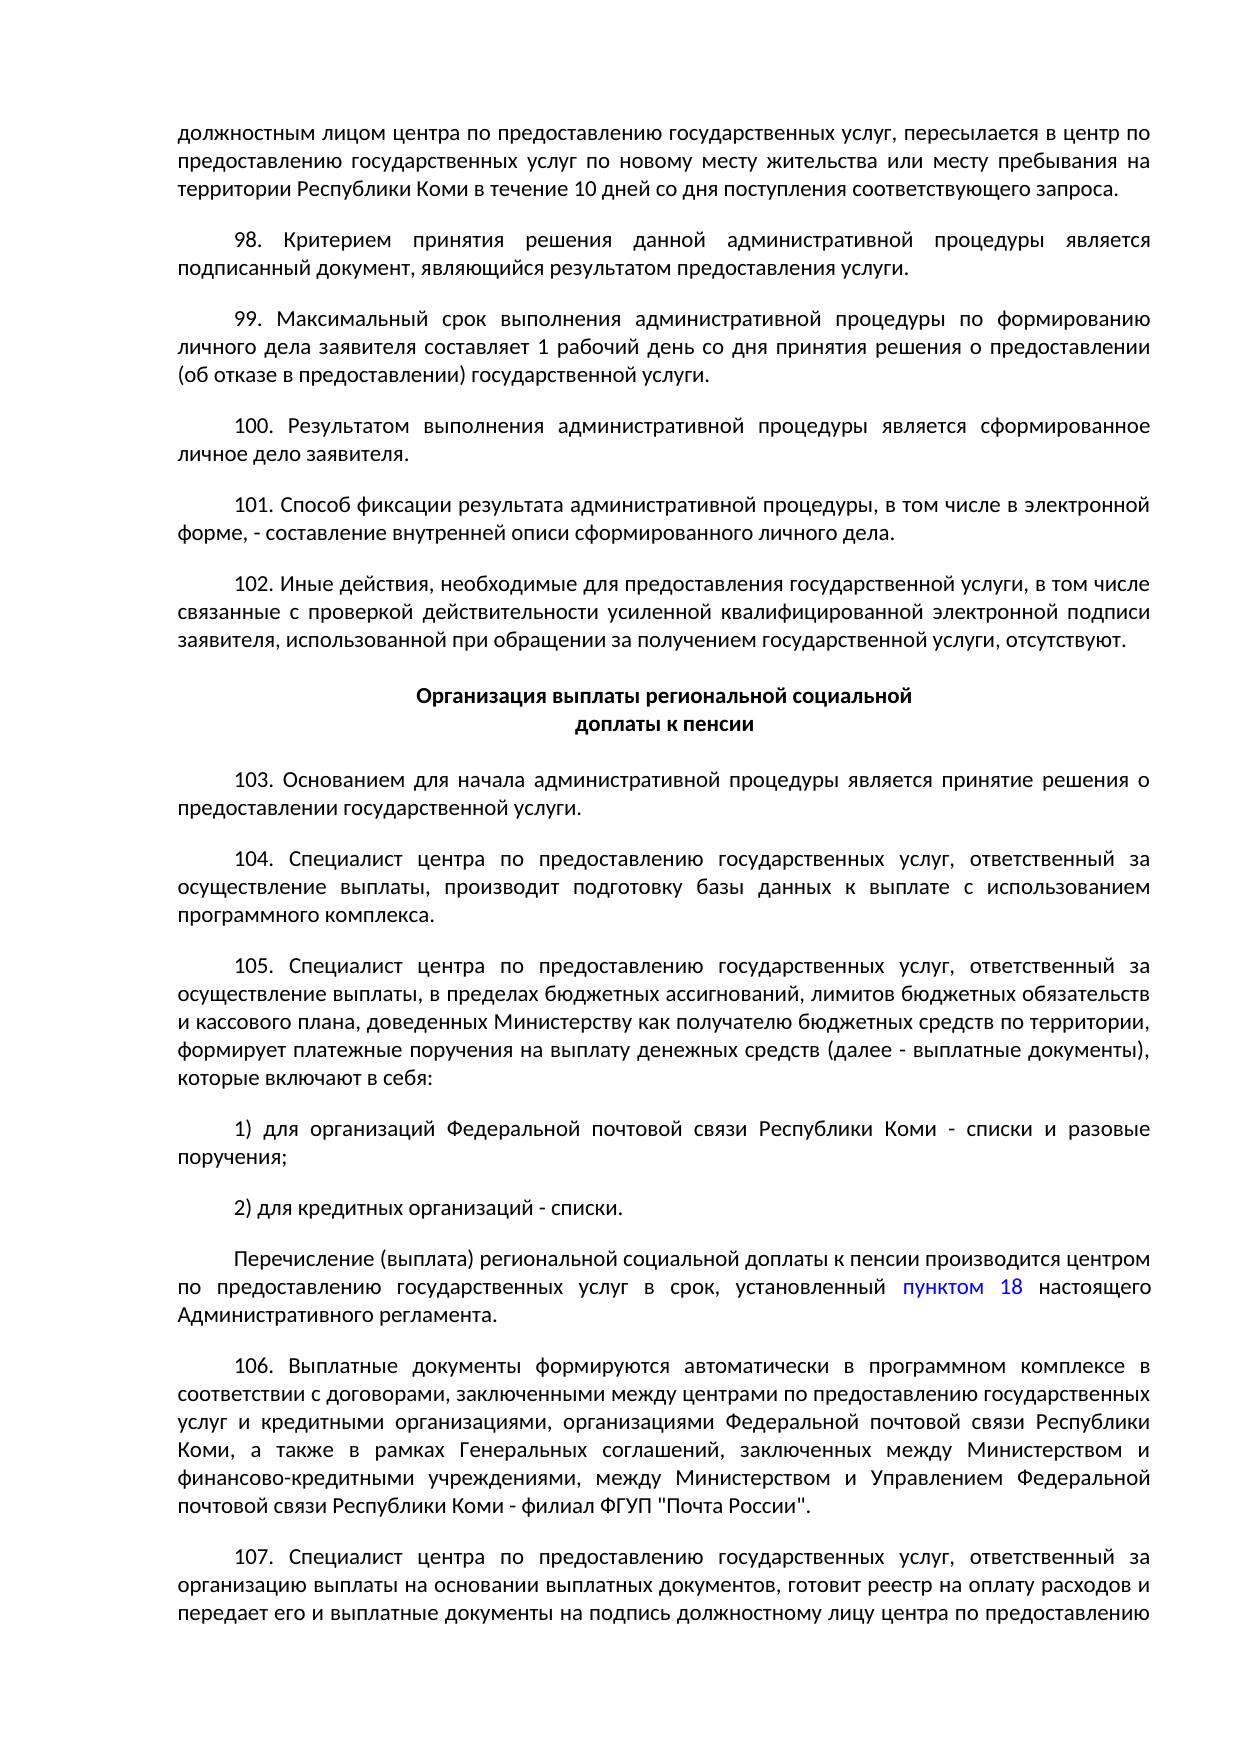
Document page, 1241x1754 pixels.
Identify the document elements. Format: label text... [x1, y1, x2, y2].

text 103. Основанием для начала административной процедуры является принятие решения о предоставлении государственной услуги. [177, 765, 1152, 821]
title доплаты к пенсии [177, 709, 1152, 737]
text 106. Выплатные документы формируются автоматически в программном комплексе в соответствии с договорами, заключенными между центрами по предоставлению государственных услуг и кредитными организациями, организациями Федеральной почтовой связи Республики Коми, а также в рамках Генеральных соглашений, заключенных между Министерством и финансово-кредитными учреждениями, между Министерством и Управлением Федеральной почтовой связи Республики Коми - филиал ФГУП "Почта России". [177, 1351, 1152, 1519]
text 1) для организаций Федеральной почтовой связи Республики Коми - списки и разовые поручения; [177, 1114, 1152, 1170]
text 105. Специалист центра по предоставлению государственных услуг, ответственный за осуществление выплаты, в пределах бюджетных ассигнований, лимитов бюджетных обязательств и кассового плана, доведенных Министерству как получателю бюджетных средств по территории, формирует платежные поручения на выплату денежных средств (далее - выплатные документы), которые включают в себя: [177, 951, 1152, 1091]
text Перечисление (выплата) региональной социальной доплаты к пенсии производится центром по предоставлению государственных услуг в срок, установленный пунктом 18 настоящего Административного регламента. [177, 1244, 1152, 1328]
text 2) для кредитных организаций - списки. [177, 1193, 1152, 1221]
text 101. Способ фиксации результата административной процедуры, в том числе в электронной форме, - составление внутренней описи сформированного личного дела. [177, 490, 1152, 546]
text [177, 118, 1152, 202]
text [177, 1542, 1152, 1626]
text 99. Максимальный срок выполнения административной процедуры по формированию личного дела заявителя составляет 1 рабочий день со дня принятия решения о предоставлении (об отказе в предоставлении) государственной услуги. [177, 304, 1152, 388]
title Организация выплаты региональной социальной [177, 681, 1152, 709]
text 100. Результатом выполнения административной процедуры является сформированное личное дело заявителя. [177, 411, 1152, 467]
text 98. Критерием принятия решения данной административной процедуры является подписанный документ, являющийся результатом предоставления услуги. [177, 225, 1152, 281]
text 104. Специалист центра по предоставлению государственных услуг, ответственный за осуществление выплаты, производит подготовку базы данных к выплате с использованием программного комплекса. [177, 844, 1152, 928]
text 102. Иные действия, необходимые для предоставления государственной услуги, в том числе связанные с проверкой действительности усиленной квалифицированной электронной подписи заявителя, использованной при обращении за получением государственной услуги, отсутствуют. [177, 569, 1152, 653]
